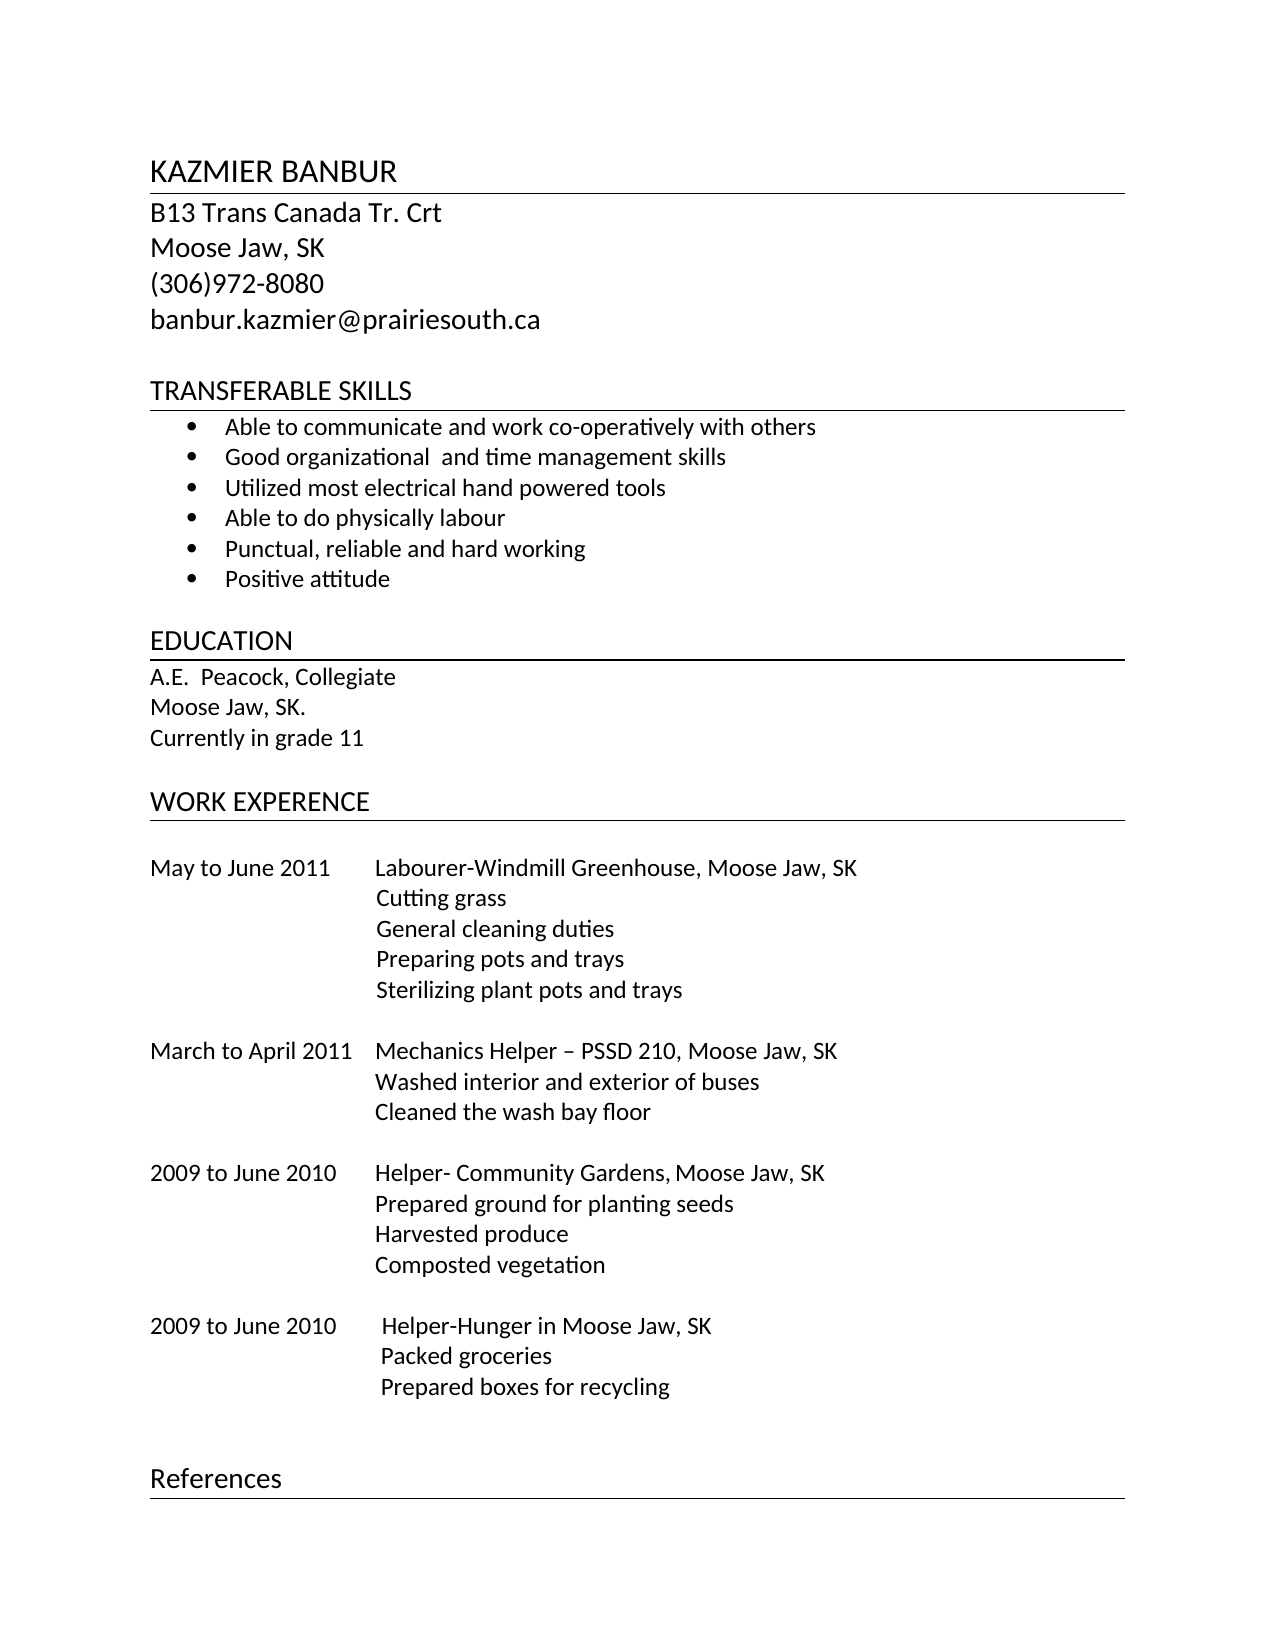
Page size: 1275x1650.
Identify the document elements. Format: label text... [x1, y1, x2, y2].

text KAZMIER BANBUR [150, 150, 1125, 193]
text General cleaning duties [150, 913, 1125, 943]
text (306)972-8080 [150, 265, 1125, 301]
text March to April 2011 Mechanics Helper – PSSD 210, Moose Jaw, SK [150, 1035, 1125, 1066]
text B13 Trans Canada Tr. Crt [150, 194, 1125, 229]
text A.E. Peacock, Collegiate [150, 661, 1125, 691]
list Good organizational and time management skills [187, 441, 1125, 472]
text Moose Jaw, SK [150, 229, 1125, 265]
text TRANSFERABLE SKILLS [150, 372, 1125, 410]
text Packed groceries [150, 1340, 1125, 1371]
text Currently in grade 11 [150, 722, 1125, 752]
list Positive attitude [187, 563, 1125, 594]
list Able to do physically labour [187, 502, 1125, 533]
text Washed interior and exterior of buses [150, 1066, 1125, 1096]
text Sterilizing plant pots and trays [150, 974, 1125, 1004]
text Preparing pots and trays [150, 943, 1125, 974]
text May to June 2011 Labourer-Windmill Greenhouse, Moose Jaw, SK [150, 852, 1125, 882]
text WORK EXPERENCE [150, 783, 1125, 820]
text References [150, 1460, 1125, 1498]
text 2009 to June 2010 Helper-Hunger in Moose Jaw, SK [150, 1310, 1125, 1340]
text banbur.kazmier@prairiesouth.ca [150, 301, 1125, 336]
text 2009 to June 2010 Helper- Community Gardens, Moose Jaw, SK [150, 1157, 1125, 1188]
text Cutting grass [150, 882, 1125, 913]
list Able to communicate and work co-operatively with others [187, 411, 1125, 441]
text Prepared boxes for recycling [150, 1371, 1125, 1401]
text Cleaned the wash bay floor [150, 1096, 1125, 1127]
list Utilized most electrical hand powered tools [187, 472, 1125, 502]
text Moose Jaw, SK. [150, 691, 1125, 722]
text EDUCATION [150, 622, 1125, 659]
text Prepared ground for planting seeds [150, 1188, 1125, 1218]
list Punctual, reliable and hard working [187, 533, 1125, 563]
text Harvested produce [150, 1218, 1125, 1249]
text Composted vegetation [150, 1249, 1125, 1279]
